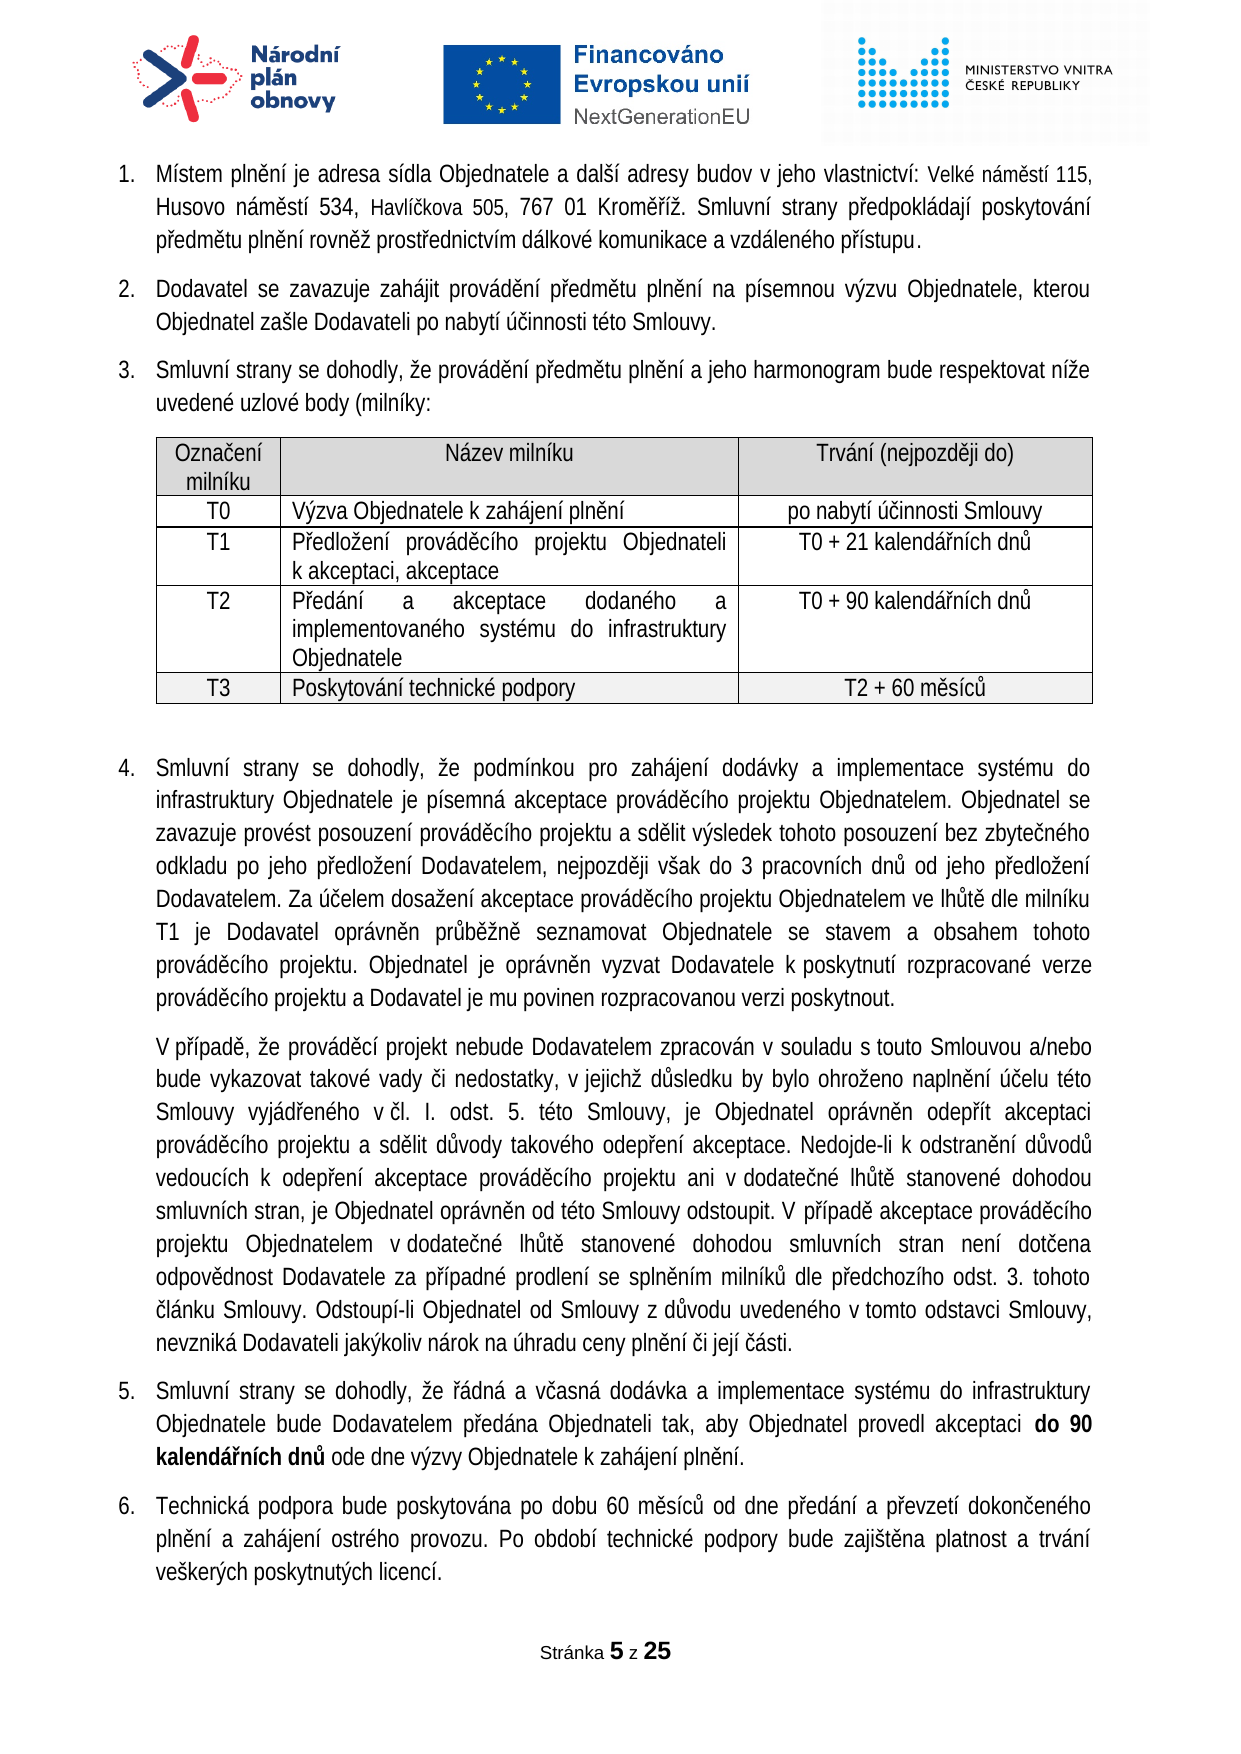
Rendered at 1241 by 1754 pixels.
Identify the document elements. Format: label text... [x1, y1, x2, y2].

picture [434, 32, 772, 134]
table_cell T3 [157, 673, 280, 703]
picture [820, 0, 1151, 146]
table_header Název milníku [281, 438, 738, 495]
table_cell T0 + 21 kalendářních dnů [739, 528, 1092, 585]
list Smluvní strany se dohodly, že řádná a včasná dodávka a implementace systému do infrastruktury Objednatele bude Dodavatelem předána Objednateli tak, aby Objednatel provedl akceptaci do 90 kalendářních dnů ode dne výzvy Objednatele k zahájení plnění. [118, 1376, 1092, 1471]
table_cell po nabytí účinnosti Smlouvy [739, 496, 1092, 526]
table_cell T2 [157, 586, 280, 672]
list Smluvní strany se dohodly, že provádění předmětu plnění a jeho harmonogram bude respektovat níže uvedené uzlové body (milníky: [118, 355, 1092, 417]
table_cell T1 [157, 528, 280, 585]
table_header Označení milníku [157, 438, 280, 495]
text V případě, že prováděcí projekt nebude Dodavatelem zpracován v souladu s touto Smlouvou a/nebo bude vykazovat takové vady či nedostatky, v jejichž důsledku by bylo ohroženo naplnění účelu této Smlouvy vyjádřeného v čl. I. odst. 5. této Smlouvy, je Objednatel oprávněn odepřít akceptaci prováděcího projektu a sdělit důvody takového odepření akceptace. Nedojde-li k odstranění důvodů vedoucích k odepření akceptace prováděcího projektu ani v dodatečné lhůtě stanovené dohodou smluvních stran, je Objednatel oprávněn od této Smlouvy odstoupit. V případě akceptace prováděcího projektu Objednatelem v dodatečné lhůtě stanovené dohodou smluvních stran není dotčena odpovědnost Dodavatele za případné prodlení se splněním milníků dle předchozího odst. 3. tohoto článku Smlouvy. Odstoupí-li Objednatel od Smlouvy z důvodu uvedeného v tomto odstavci Smlouvy, nevzniká Dodavateli jakýkoliv nárok na úhradu ceny plnění či její části. [156, 1031, 1092, 1356]
list Technická podpora bude poskytována po dobu 60 měsíců od dne předání a převzetí dokončeného plnění a zahájení ostrého provozu. Po období technické podpory bude zajištěna platnost a trvání veškerých poskytnutých licencí. [118, 1491, 1092, 1585]
table_cell Poskytování technické podpory [281, 673, 738, 703]
table_cell Výzva Objednatele k zahájení plnění [281, 496, 738, 526]
table_cell T0 [157, 496, 280, 526]
list Smluvní strany se dohodly, že podmínkou pro zahájení dodávky a implementace systému do infrastruktury Objednatele je písemná akceptace prováděcího projektu Objednatelem. Objednatel se zavazuje provést posouzení prováděcího projektu a sdělit výsledek tohoto posouzení bez zbytečného odkladu po jeho předložení Dodavatelem, nejpozději však do 3 pracovních dnů od jeho předložení Dodavatelem. Za účelem dosažení akceptace prováděcího projektu Objednatelem ve lhůtě dle milníku T1 je Dodavatel oprávněn průběžně seznamovat Objednatele se stavem a obsahem tohoto prováděcího projektu. Objednatel je oprávněn vyzvat Dodavatele k poskytnutí rozpracované verze prováděcího projektu a Dodavatel je mu povinen rozpracovanou verzi poskytnout. [118, 752, 1092, 1012]
table_cell Předání a akceptace dodaného a implementovaného systému do infrastruktury Objednatele [281, 586, 738, 672]
table_cell T0 + 90 kalendářních dnů [739, 586, 1092, 672]
list Dodavatel se zavazuje zahájit provádění předmětu plnění na písemnou výzvu Objednatele, kterou Objednatel zašle Dodavateli po nabytí účinnosti této Smlouvy. [118, 274, 1092, 335]
table_cell Předložení prováděcího projektu Objednateli k akceptaci, akceptace [281, 528, 738, 585]
table_header Trvání (nejpozději do) [739, 438, 1092, 495]
picture [119, 25, 359, 133]
table_cell T2 + 60 měsíců [739, 673, 1092, 703]
list Místem plnění je adresa sídla Objednatele a další adresy budov v jeho vlastnictví: Velké náměstí 115, Husovo náměstí 534, Havlíčkova 505, 767 01 Kroměříž. Smluvní strany předpokládají poskytování předmětu plnění rovněž prostřednictvím dálkové komunikace a vzdáleného přístupu. [118, 159, 1092, 254]
